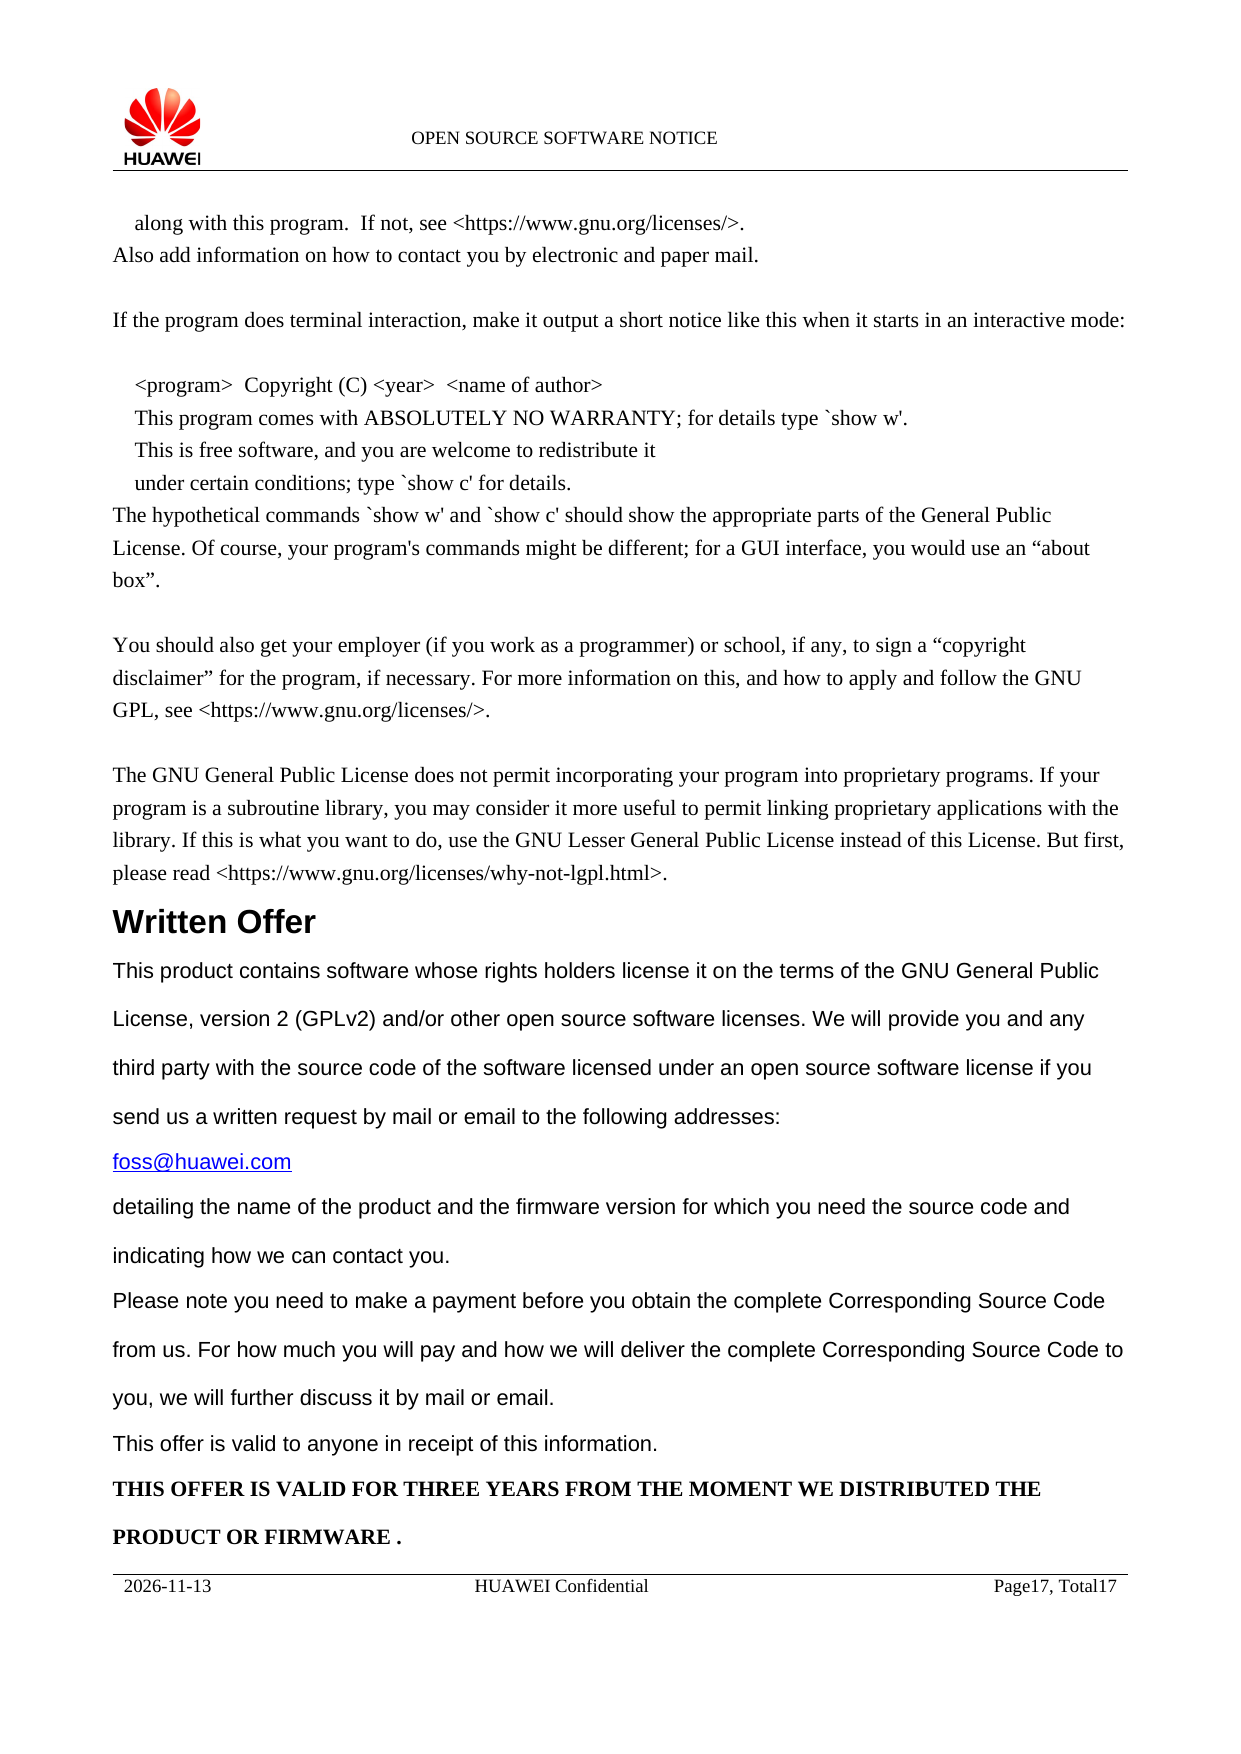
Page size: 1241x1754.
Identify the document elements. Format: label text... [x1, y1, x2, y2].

text Written Offer [112, 889, 1128, 954]
text detailing the name of the product and the firmware version for which you need the source code and indicating how we can contact you. [112, 1190, 1128, 1272]
text This product contains software whose rights holders license it on the terms of the GNU General Public License, version 2 (GPLv2) and/or other open source software licenses. We will provide you and any third party with the source code of the software licensed under an open source software license if you send us a written request by mail or email to the following addresses: [112, 954, 1128, 1133]
text This offer is valid for three years from the moment we distributed the product or firmware . [112, 1472, 1128, 1553]
picture [124, 88, 201, 165]
text foss@huawei.com [112, 1145, 1128, 1178]
text Please note you need to make a payment before you obtain the complete Corresponding Source Code from us. For how much you will pay and how we will deliver the complete Corresponding Source Code to you, we will further discuss it by mail or email. [112, 1284, 1128, 1414]
text This offer is valid to anyone in receipt of this information. [112, 1427, 1128, 1459]
